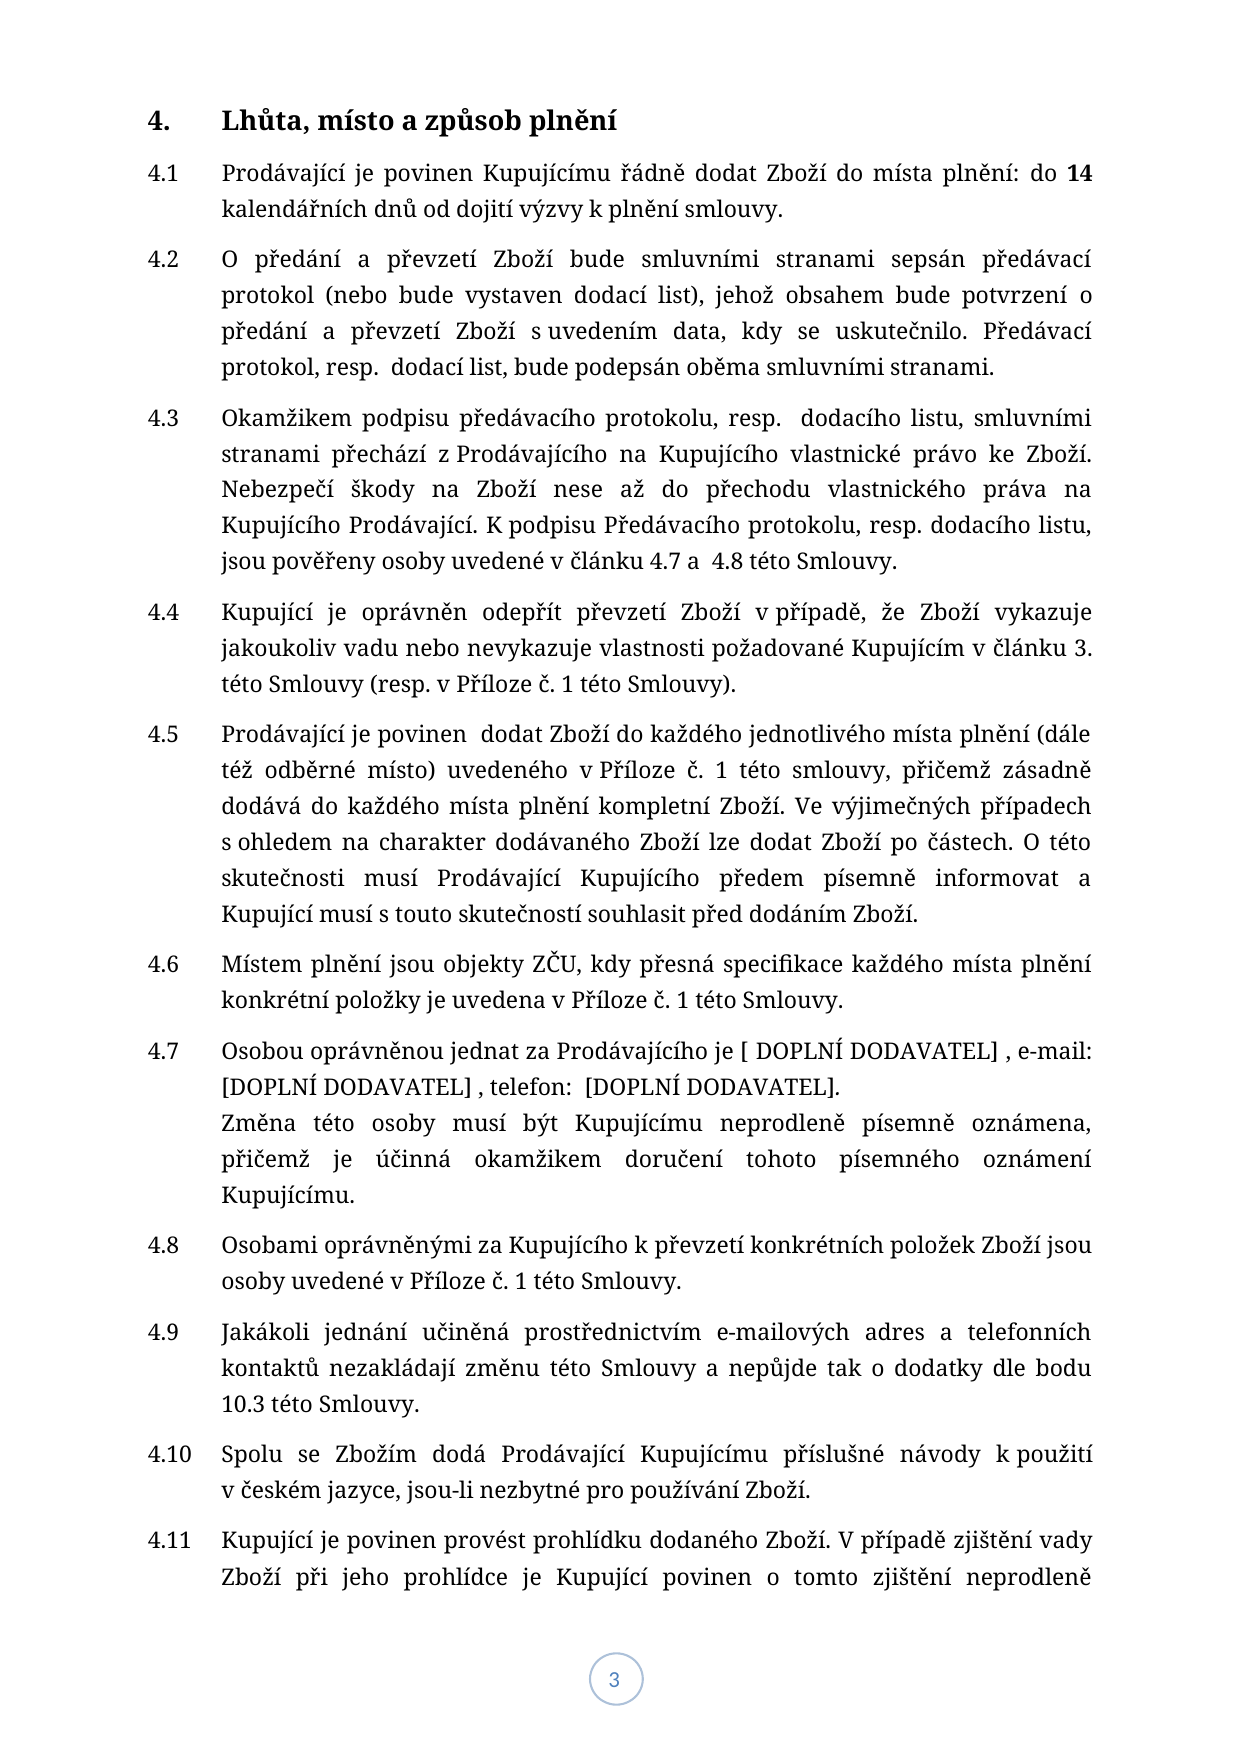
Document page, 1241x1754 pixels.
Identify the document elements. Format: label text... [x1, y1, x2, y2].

text 4.7 Osobou oprávněnou jednat za Prodávajícího je [ DOPLNÍ DODAVATEL] , e-mail: [DOPLNÍ DODAVATEL] , telefon: [DOPLNÍ DODAVATEL]. [148, 1035, 1092, 1102]
text 4.5 Prodávající je povinen dodat Zboží do každého jednotlivého místa plnění (dále též odběrné místo) uvedeného v Příloze č. 1 této smlouvy, přičemž zásadně dodává do každého místa plnění kompletní Zboží. Ve výjimečných případech s ohledem na charakter dodávaného Zboží lze dodat Zboží po částech. O této skutečnosti musí Prodávající Kupujícího předem písemně informovat a Kupující musí s touto skutečností souhlasit před dodáním Zboží. [148, 718, 1092, 929]
text 4.9 Jakákoli jednání učiněná prostřednictvím e-mailových adres a telefonních kontaktů nezakládají změnu této Smlouvy a nepůjde tak o dodatky dle bodu 10.3 této Smlouvy. [148, 1316, 1092, 1419]
text 4.10 Spolu se Zbožím dodá Prodávající Kupujícímu příslušné návody k použití v českém jazyce, jsou-li nezbytné pro používání Zboží. [148, 1438, 1092, 1505]
text 4. Lhůta, místo a způsob plnění [148, 102, 1092, 139]
text 4.4 Kupující je oprávněn odepřít převzetí Zboží v případě, že Zboží vykazuje jakoukoliv vadu nebo nevykazuje vlastnosti požadované Kupujícím v článku 3. této Smlouvy (resp. v Příloze č. 1 této Smlouvy). [148, 596, 1092, 699]
text 4.3 Okamžikem podpisu předávacího protokolu, resp. dodacího listu, smluvními stranami přechází z Prodávajícího na Kupujícího vlastnické právo ke Zboží. Nebezpečí škody na Zboží nese až do přechodu vlastnického práva na Kupujícího Prodávající. K podpisu Předávacího protokolu, resp. dodacího listu, jsou pověřeny osoby uvedené v článku 4.7 a 4.8 této Smlouvy. [148, 402, 1092, 577]
text 4.8 Osobami oprávněnými za Kupujícího k převzetí konkrétních položek Zboží jsou osoby uvedené v Příloze č. 1 této Smlouvy. [148, 1229, 1092, 1296]
text 4.2 O předání a převzetí Zboží bude smluvními stranami sepsán předávací protokol (nebo bude vystaven dodací list), jehož obsahem bude potvrzení o předání a převzetí Zboží s uvedením data, kdy se uskutečnilo. Předávací protokol, resp. dodací list, bude podepsán oběma smluvními stranami. [148, 243, 1092, 382]
text Změna této osoby musí být Kupujícímu neprodleně písemně oznámena, přičemž je účinná okamžikem doručení tohoto písemného oznámení Kupujícímu. [148, 1107, 1092, 1210]
text 4.1 Prodávající je povinen Kupujícímu řádně dodat Zboží do místa plnění: do 14 kalendářních dnů od dojití výzvy k plnění smlouvy. [148, 157, 1092, 224]
text 4.6 Místem plnění jsou objekty ZČU, kdy přesná specifikace každého místa plnění konkrétní položky je uvedena v Příloze č. 1 této Smlouvy. [148, 948, 1092, 1016]
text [148, 1524, 1092, 1592]
